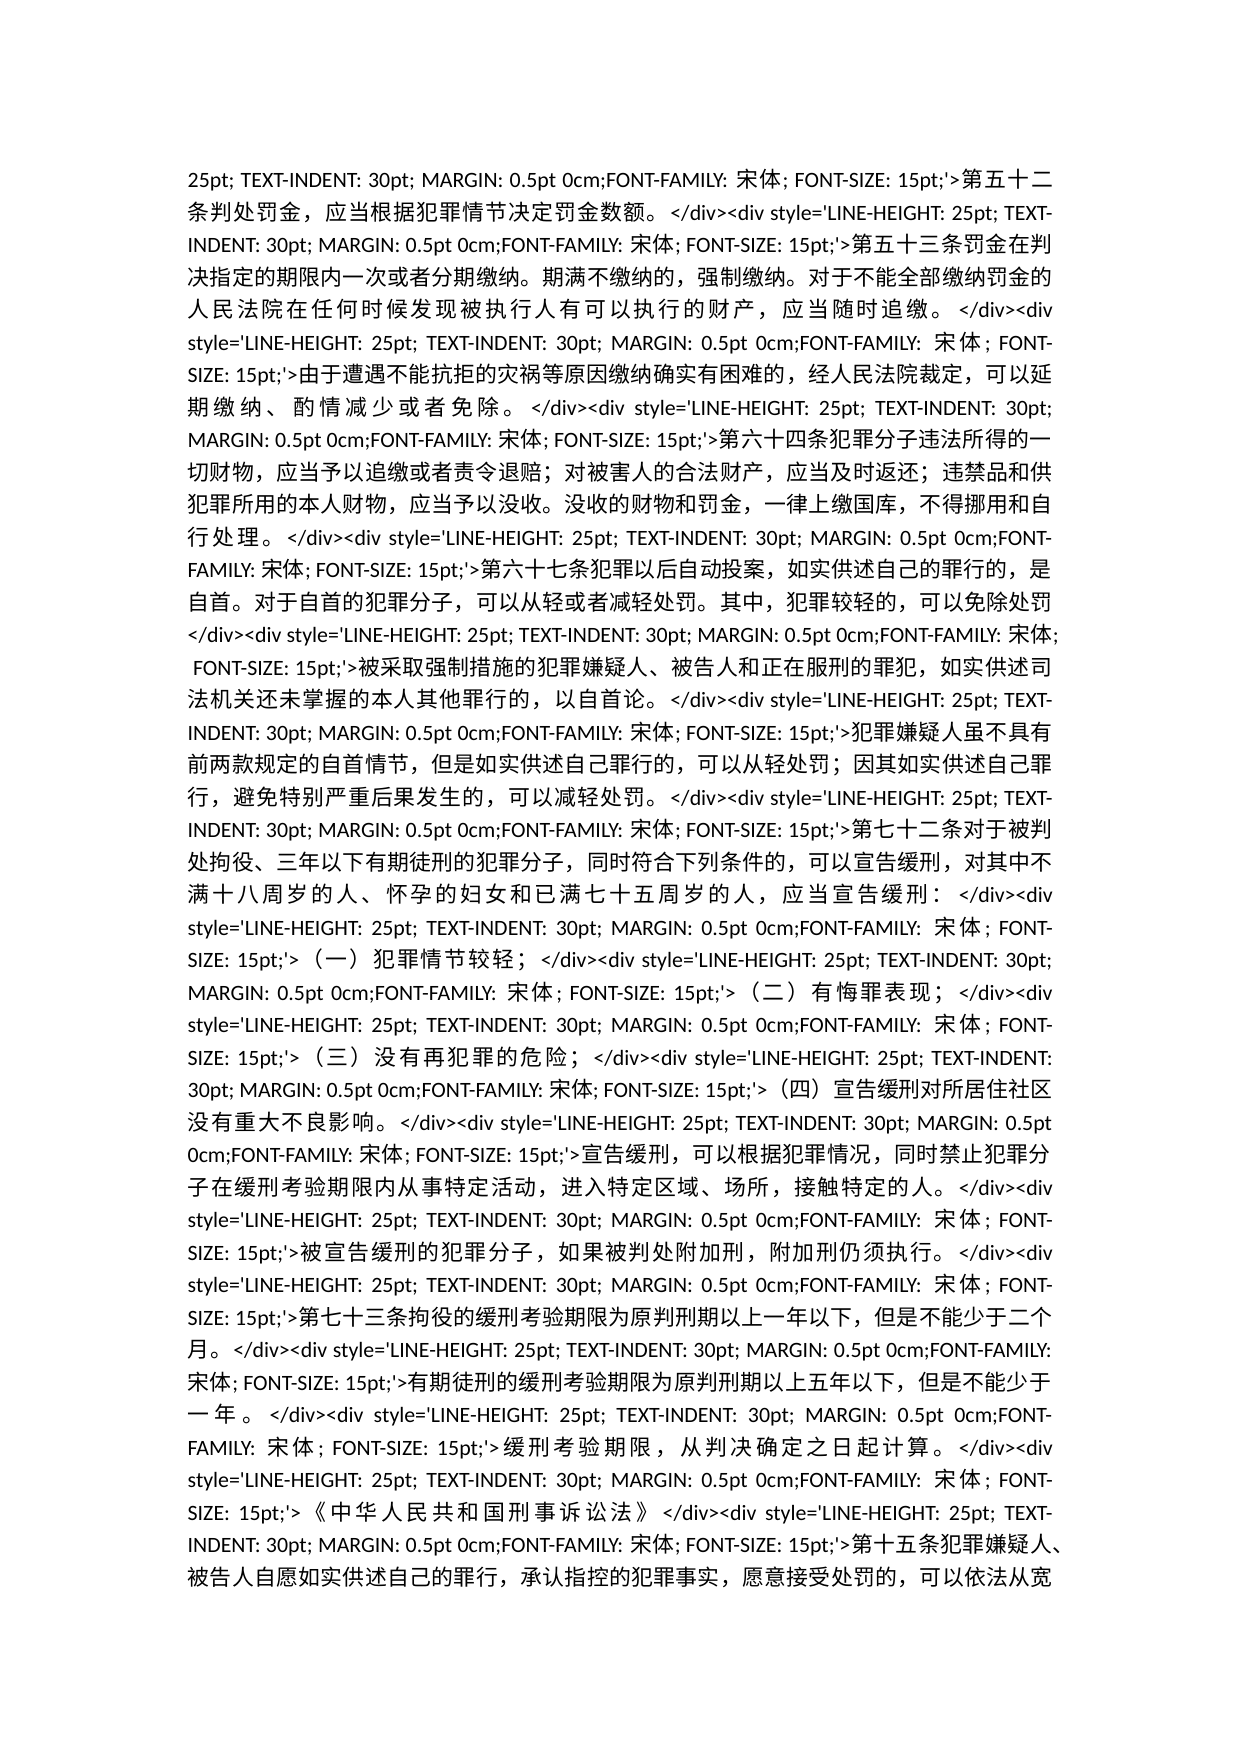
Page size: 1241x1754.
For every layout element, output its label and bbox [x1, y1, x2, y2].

text [187, 162, 1053, 1592]
